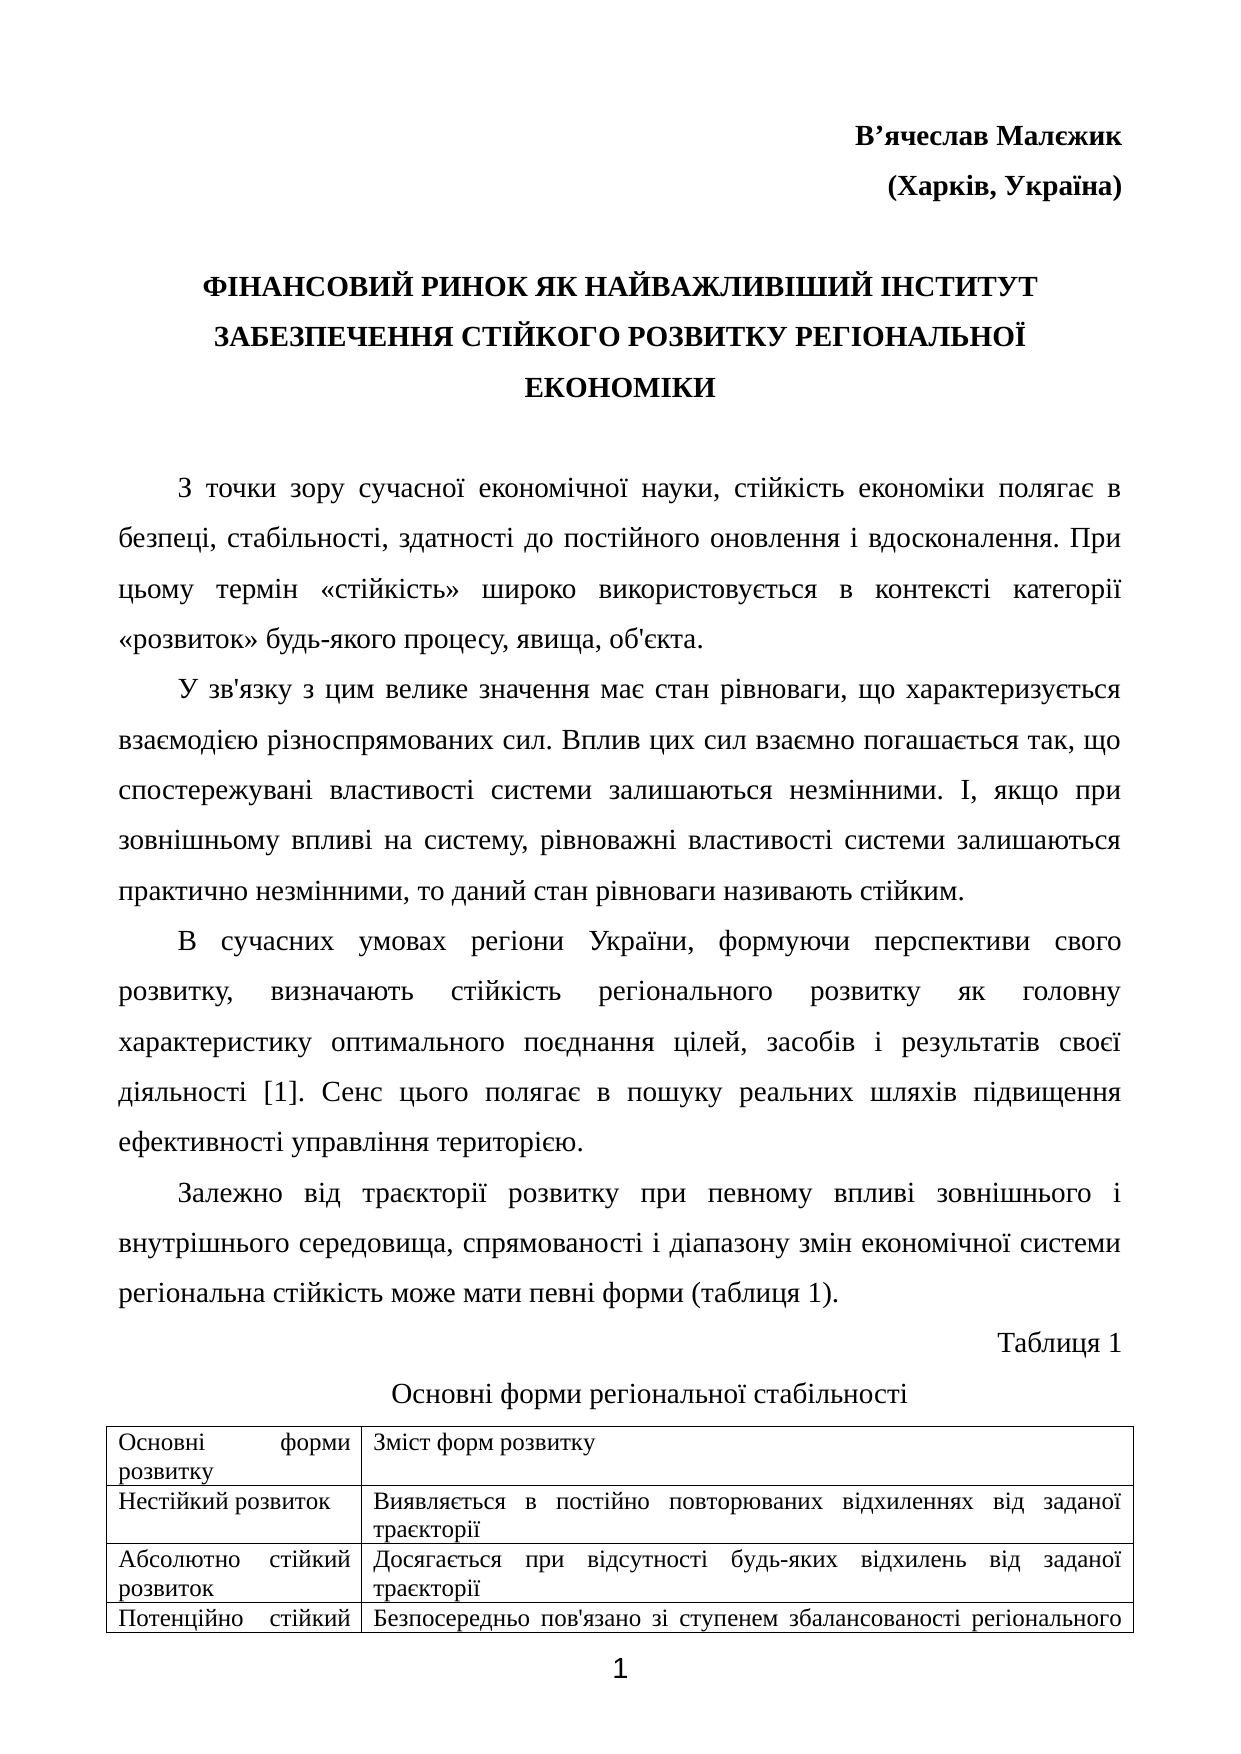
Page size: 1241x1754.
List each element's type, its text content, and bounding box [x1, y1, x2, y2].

text Основні форми регіональної стабільності [118, 1376, 1122, 1409]
text У зв'язку з цим велике значення має стан рівноваги, що характеризується взаємодією різноспрямованих сил. Вплив цих сил взаємно погашається так, що спостережувані властивості системи залишаються незмінними. І, якщо при зовнішньому впливі на систему, рівноважні властивості системи залишаються практично незмінними, то даний стан рівноваги називають стійким. [118, 672, 1122, 906]
text Таблиця 1 [118, 1326, 1122, 1359]
table_cell Абсолютно стійкий розвиток [107, 1544, 361, 1602]
text З точки зору сучасної економічної науки, стійкість економіки полягає в безпеці, стабільності, здатності до постійного оновлення і вдосконалення. При цьому термін «стійкість» широко використовується в контексті категорії «розвиток» будь-якого процесу, явища, об'єкта. [118, 470, 1122, 655]
table_cell Досягається при відсутності будь-яких відхилень від заданої траєкторії [362, 1544, 1133, 1602]
text В сучасних умовах регіони України, формуючи перспективи свого розвитку, визначають стійкість регіонального розвитку як головну характеристику оптимального поєднання цілей, засобів і результатів своєї діяльності [1]. Сенс цього полягає в пошуку реальних шляхів підвищення ефективності управління територією. [118, 923, 1122, 1158]
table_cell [107, 1603, 361, 1632]
table_cell Нестійкий розвиток [107, 1486, 361, 1543]
text (Харків, Україна) [118, 168, 1122, 202]
text Залежно від траєкторії розвитку при певному впливі зовнішнього і внутрішнього середовища, спрямованості і діапазону змін економічної системи регіональна стійкість може мати певні форми (таблиця 1). [118, 1175, 1122, 1309]
text ФІНАНСОВИЙ РИНОК ЯК НАЙВАЖЛИВІШИЙ ІНСТИТУТ ЗАБЕЗПЕЧЕННЯ СТІЙКОГО РОЗВИТКУ РЕГІОНАЛЬНОЇ ЕКОНОМІКИ [118, 269, 1122, 403]
table_header Зміст форм розвитку [362, 1427, 1133, 1485]
table_header Основні форми розвитку [107, 1427, 361, 1485]
table_cell Виявляється в постійно повторюваних відхиленнях від заданої траєкторії [362, 1486, 1133, 1543]
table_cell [362, 1603, 1133, 1632]
text В’ячеслав Малєжик [118, 118, 1122, 152]
